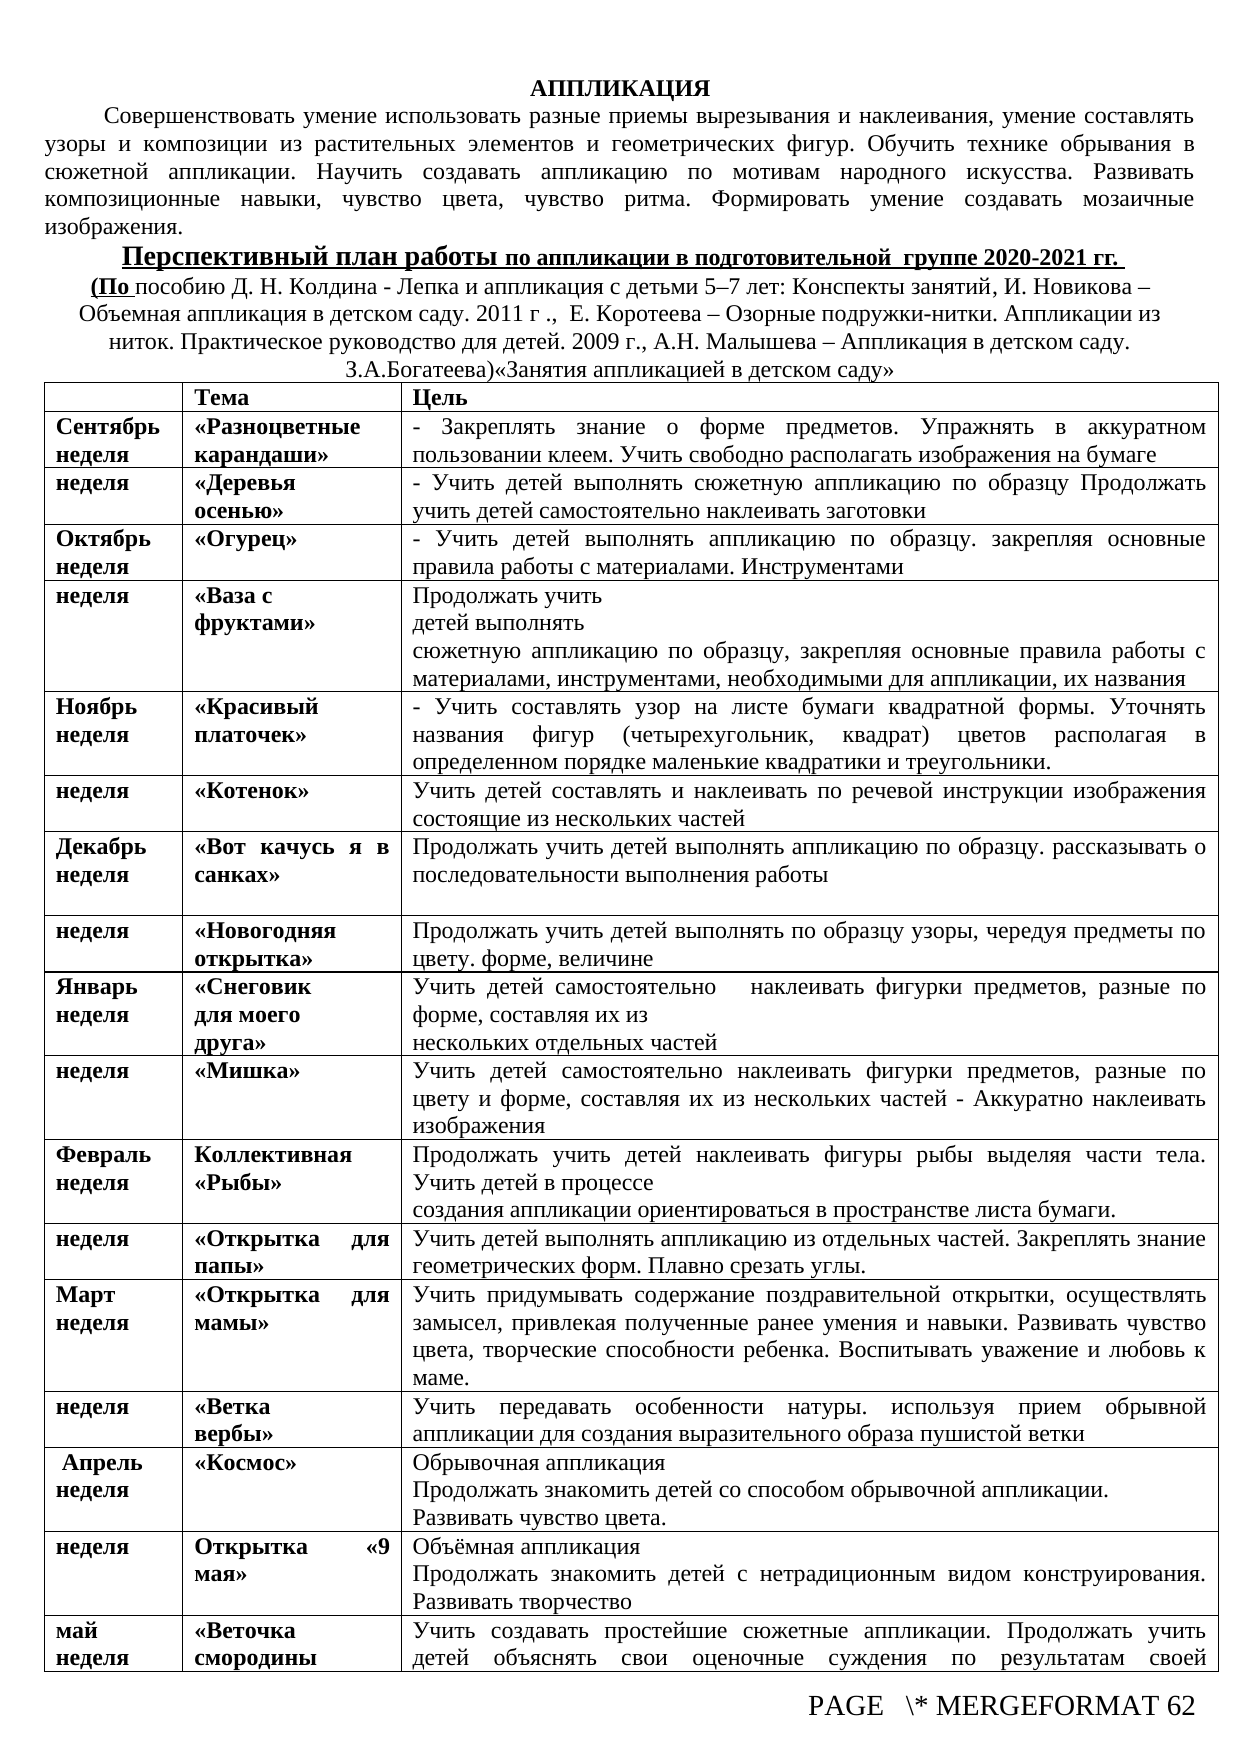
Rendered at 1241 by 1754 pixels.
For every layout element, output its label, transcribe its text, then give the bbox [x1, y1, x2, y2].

table_cell Продолжать учить детей выполнять по образцу узоры, чередуя предметы по цвету. форме, величине [402, 916, 1218, 971]
table_cell «Космос» [183, 1448, 401, 1531]
table_cell «Вот качусь я в санках» [183, 832, 401, 915]
table_cell неделя [45, 1056, 182, 1139]
table_cell неделя [45, 1392, 182, 1447]
text Перспективный план работы по аппликации в подготовительной группе 2020-2021 гг. [44, 239, 1196, 272]
text АППЛИКАЦИЯ [44, 74, 1196, 101]
table_cell «Открытка для папы» [183, 1224, 401, 1279]
text Совершенствовать умение использовать разные приемы вырезывания и наклеивания, умение составлять узоры и композиции из растительных элементов и геометрических фигур. Обучить технике обрывания в сюжетной аппликации. Научить создавать аппликацию по мотивам народного искусства. Развивать композиционные навыки, чувство цвета, чувство ритма. Формировать умение создавать мозаичные изображения. [44, 101, 1196, 239]
table_cell неделя [45, 1224, 182, 1279]
table_cell Коллективная «Рыбы» [183, 1140, 401, 1223]
table_cell Учить детей составлять и наклеивать по речевой инструкции изображения состоящие из нескольких частей [402, 776, 1218, 831]
table_cell Январь неделя [45, 973, 182, 1055]
table_cell Март неделя [45, 1280, 182, 1391]
table_cell Учить детей выполнять аппликацию из отдельных частей. Закреплять знание геометрических форм. Плавно срезать углы. [402, 1224, 1218, 1279]
table_cell май неделя [45, 1616, 182, 1671]
table_cell Объёмная аппликация Продолжать знакомить детей с нетрадиционным видом конструирования. Развивать творчество [402, 1532, 1218, 1614]
table_cell «Мишка» [183, 1056, 401, 1139]
table_cell «Котенок» [183, 776, 401, 831]
table_cell Продолжать учить детей наклеивать фигуры рыбы выделяя части тела. Учить детей в процессе создания аппликации ориентироваться в пространстве листа бумаги. [402, 1140, 1218, 1223]
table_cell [402, 1616, 1218, 1671]
table_cell «Деревья осенью» [183, 468, 401, 523]
table_cell - Учить детей выполнять аппликацию по образцу. закрепляя основные правила работы с материалами. Инструментами [402, 525, 1218, 580]
table_cell неделя [45, 581, 182, 691]
table_cell Открытка «9 мая» [183, 1532, 401, 1614]
table_cell Февраль неделя [45, 1140, 182, 1223]
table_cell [402, 1448, 1218, 1531]
table_cell Ноябрь неделя [45, 692, 182, 775]
table_cell «Разноцветные карандаши» [183, 412, 401, 467]
table_cell Продолжать учить детей выполнять сюжетную аппликацию по образцу, закрепляя основные правила работы с материалами, инструментами, необходимыми для аппликации, их названия [402, 581, 1218, 691]
table_cell «Красивый платочек» [183, 692, 401, 775]
table_header Тема [183, 383, 401, 411]
table_cell «Открытка для мамы» [183, 1280, 401, 1391]
table_cell - Учить составлять узор на листе бумаги квадратной формы. Уточнять названия фигур (четырехугольник, квадрат) цветов располагая в определенном порядке маленькие квадратики и треугольники. [402, 692, 1218, 775]
table_cell Сентябрь неделя [45, 412, 182, 467]
table_cell «Ваза с фруктами» [183, 581, 401, 691]
table_cell «Огурец» [183, 525, 401, 580]
table_cell Декабрь неделя [45, 832, 182, 915]
table_cell - Учить детей выполнять сюжетную аппликацию по образцу Продолжать учить детей самостоятельно наклеивать заготовки [402, 468, 1218, 523]
table_cell Учить передавать особенности натуры. используя прием обрывной аппликации для создания выразительного образа пушистой ветки [402, 1392, 1218, 1447]
table_header Цель [402, 383, 1218, 411]
table_cell Учить детей самостоятельно наклеивать фигурки предметов, разные по цвету и форме, составляя их из нескольких частей - Аккуратно наклеивать изображения [402, 1056, 1218, 1139]
table_cell неделя [45, 468, 182, 523]
table_cell неделя [45, 1532, 182, 1614]
table_cell Октябрь неделя [45, 525, 182, 580]
table_header [45, 383, 182, 411]
table_cell Продолжать учить детей выполнять аппликацию по образцу. рассказывать о последовательности выполнения работы [402, 832, 1218, 915]
table_cell Учить придумывать содержание поздравительной открытки, осуществлять замысел, привлекая полученные ранее умения и навыки. Развивать чувство цвета, творческие способности ребенка. Воспитывать уважение и любовь к маме. [402, 1280, 1218, 1391]
table_cell «Новогодняя открытка» [183, 916, 401, 971]
text (По пособию Д. Н. Колдина - Лепка и аппликация с детьми 5–7 лет: Конспекты занятий, И. Новикова – Объемная аппликация в детском саду. 2011 г ., Е. Коротеева – Озорные подружки-нитки. Аппликации из ниток. Практическое руководство для детей. 2009 г., А.Н. Малышева – Аппликация в детском саду. З.А.Богатеева)«Занятия аппликацией в детском саду» [44, 272, 1196, 382]
table_cell «Ветка вербы» [183, 1392, 401, 1447]
table_cell Апрель неделя [45, 1448, 182, 1531]
table_cell - Закреплять знание о форме предметов. Упражнять в аккуратном пользовании клеем. Учить свободно располагать изображения на бумаге [402, 412, 1218, 467]
table_cell «Снеговик для моего друга» [183, 973, 401, 1055]
table_cell неделя [45, 916, 182, 971]
table_cell неделя [45, 776, 182, 831]
table_cell «Веточка смородины [183, 1616, 401, 1671]
table_cell Учить детей самостоятельно наклеивать фигурки предметов, разные по форме, составляя их из нескольких отдельных частей [402, 973, 1218, 1055]
